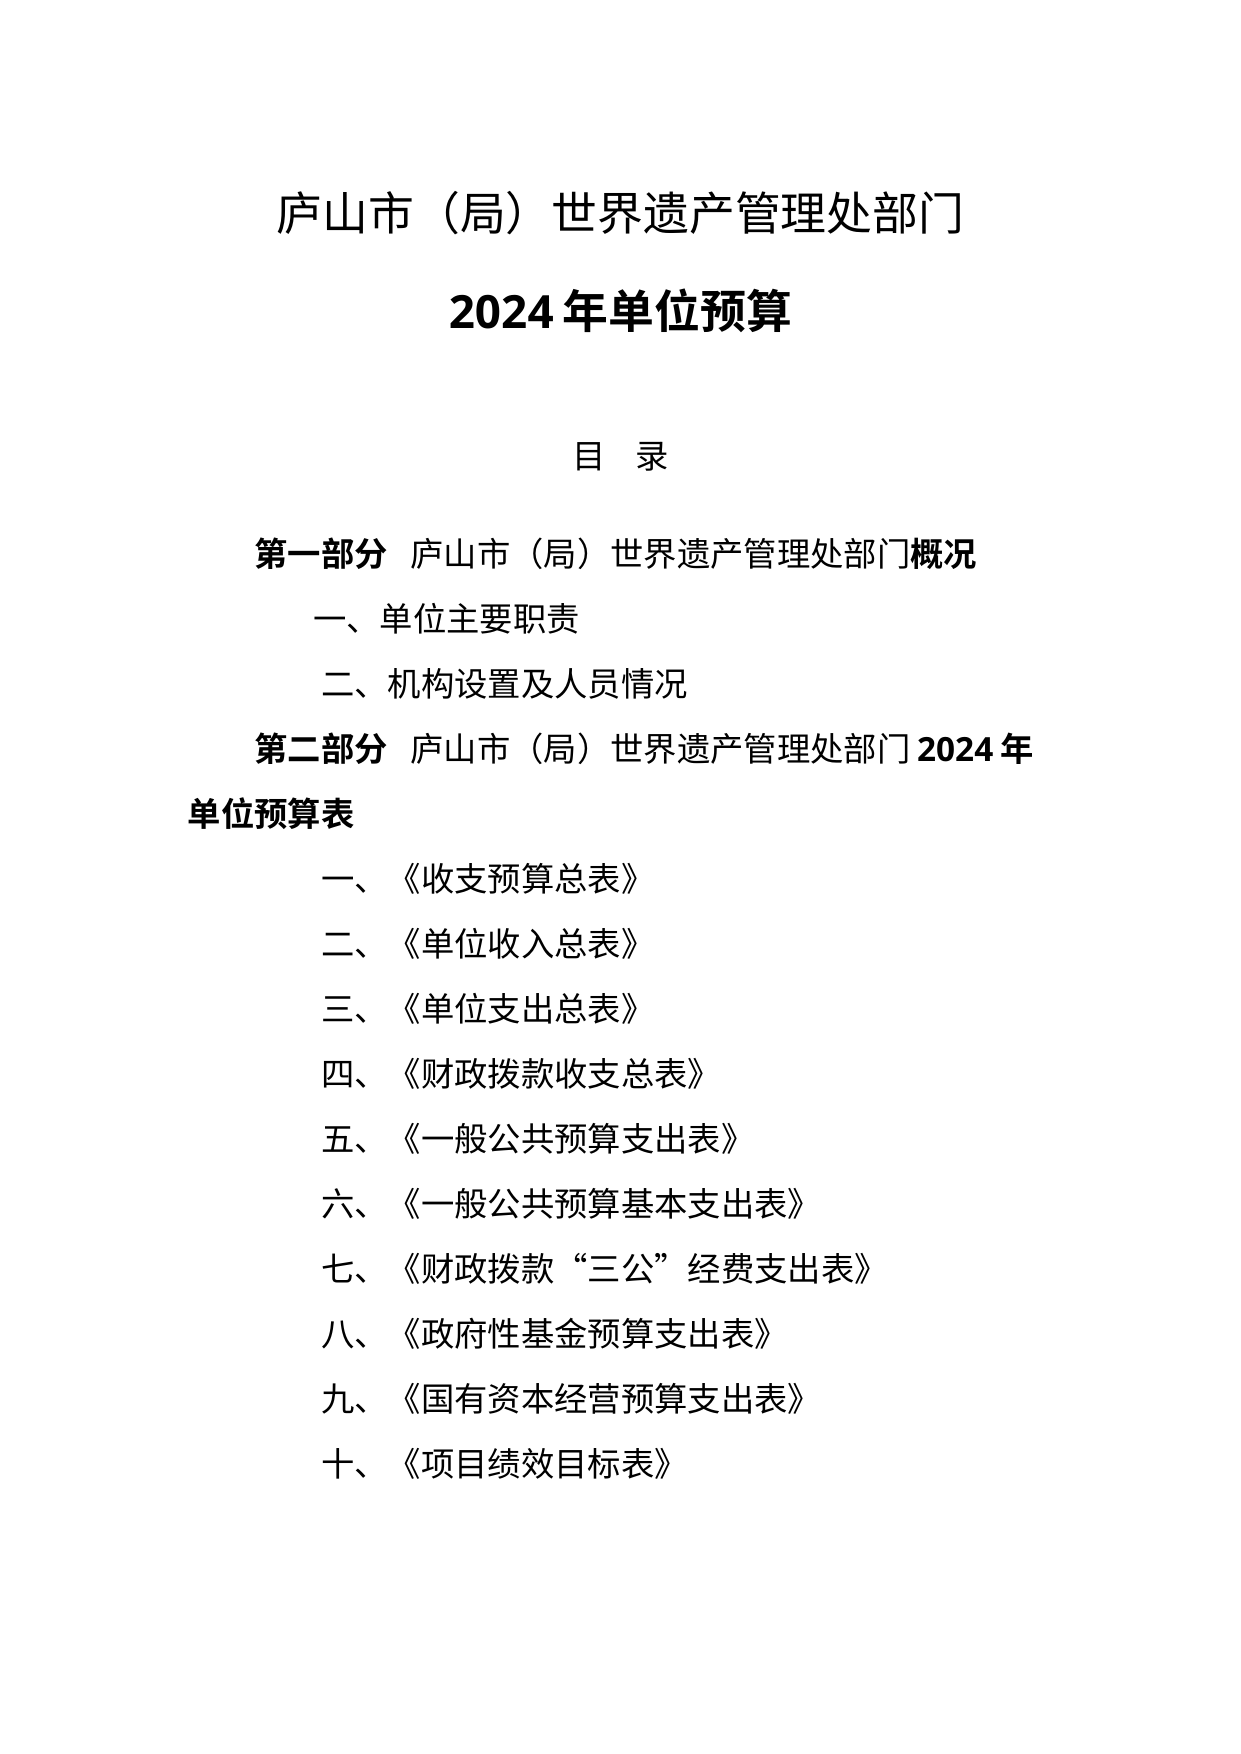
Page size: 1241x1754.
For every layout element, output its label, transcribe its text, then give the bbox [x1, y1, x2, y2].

text 二、《单位收入总表》 [187, 909, 1053, 974]
text 庐山市（局）世界遗产管理处部门 [187, 162, 1053, 259]
text 一、单位主要职责 [187, 584, 1053, 649]
text 十、《项目绩效目标表》 [187, 1429, 1053, 1494]
text 三、《单位支出总表》 [187, 974, 1053, 1039]
text 二、机构设置及人员情况 [187, 649, 1053, 714]
text 六、《一般公共预算基本支出表》 [187, 1169, 1053, 1234]
text 四、《财政拨款收支总表》 [187, 1039, 1053, 1104]
text 目 录 [187, 422, 1053, 487]
text 五、《一般公共预算支出表》 [187, 1104, 1053, 1169]
text 第一部分 庐山市（局）世界遗产管理处部门概况 [187, 519, 1053, 584]
text 一、《收支预算总表》 [187, 844, 1053, 909]
text 2024年单位预算 [187, 259, 1053, 357]
text 八、《政府性基金预算支出表》 [187, 1299, 1053, 1364]
text 九、《国有资本经营预算支出表》 [187, 1364, 1053, 1429]
text 七、《财政拨款“三公”经费支出表》 [187, 1234, 1053, 1299]
text 第二部分 庐山市（局）世界遗产管理处部门2024年单位预算表 [187, 714, 1053, 844]
